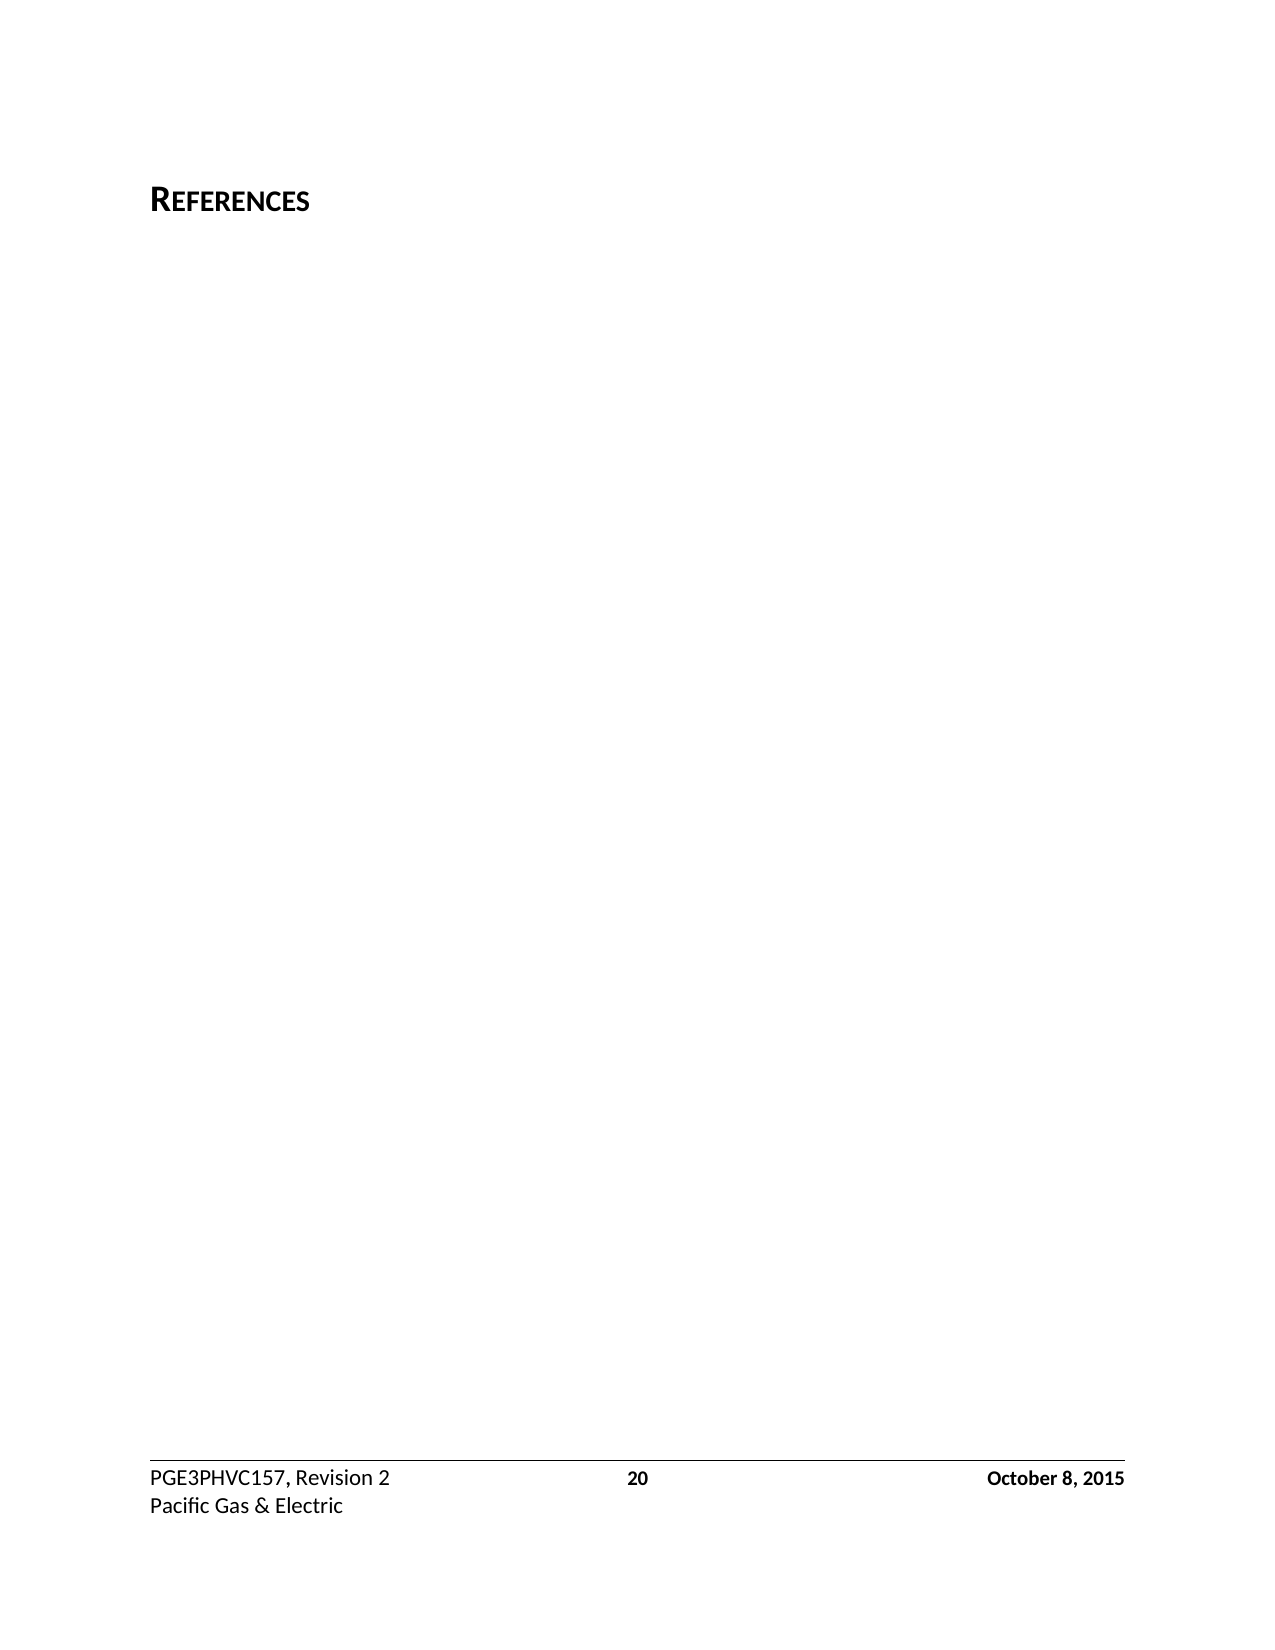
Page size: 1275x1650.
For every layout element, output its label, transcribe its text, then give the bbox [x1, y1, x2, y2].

subtitle References [150, 175, 1125, 221]
